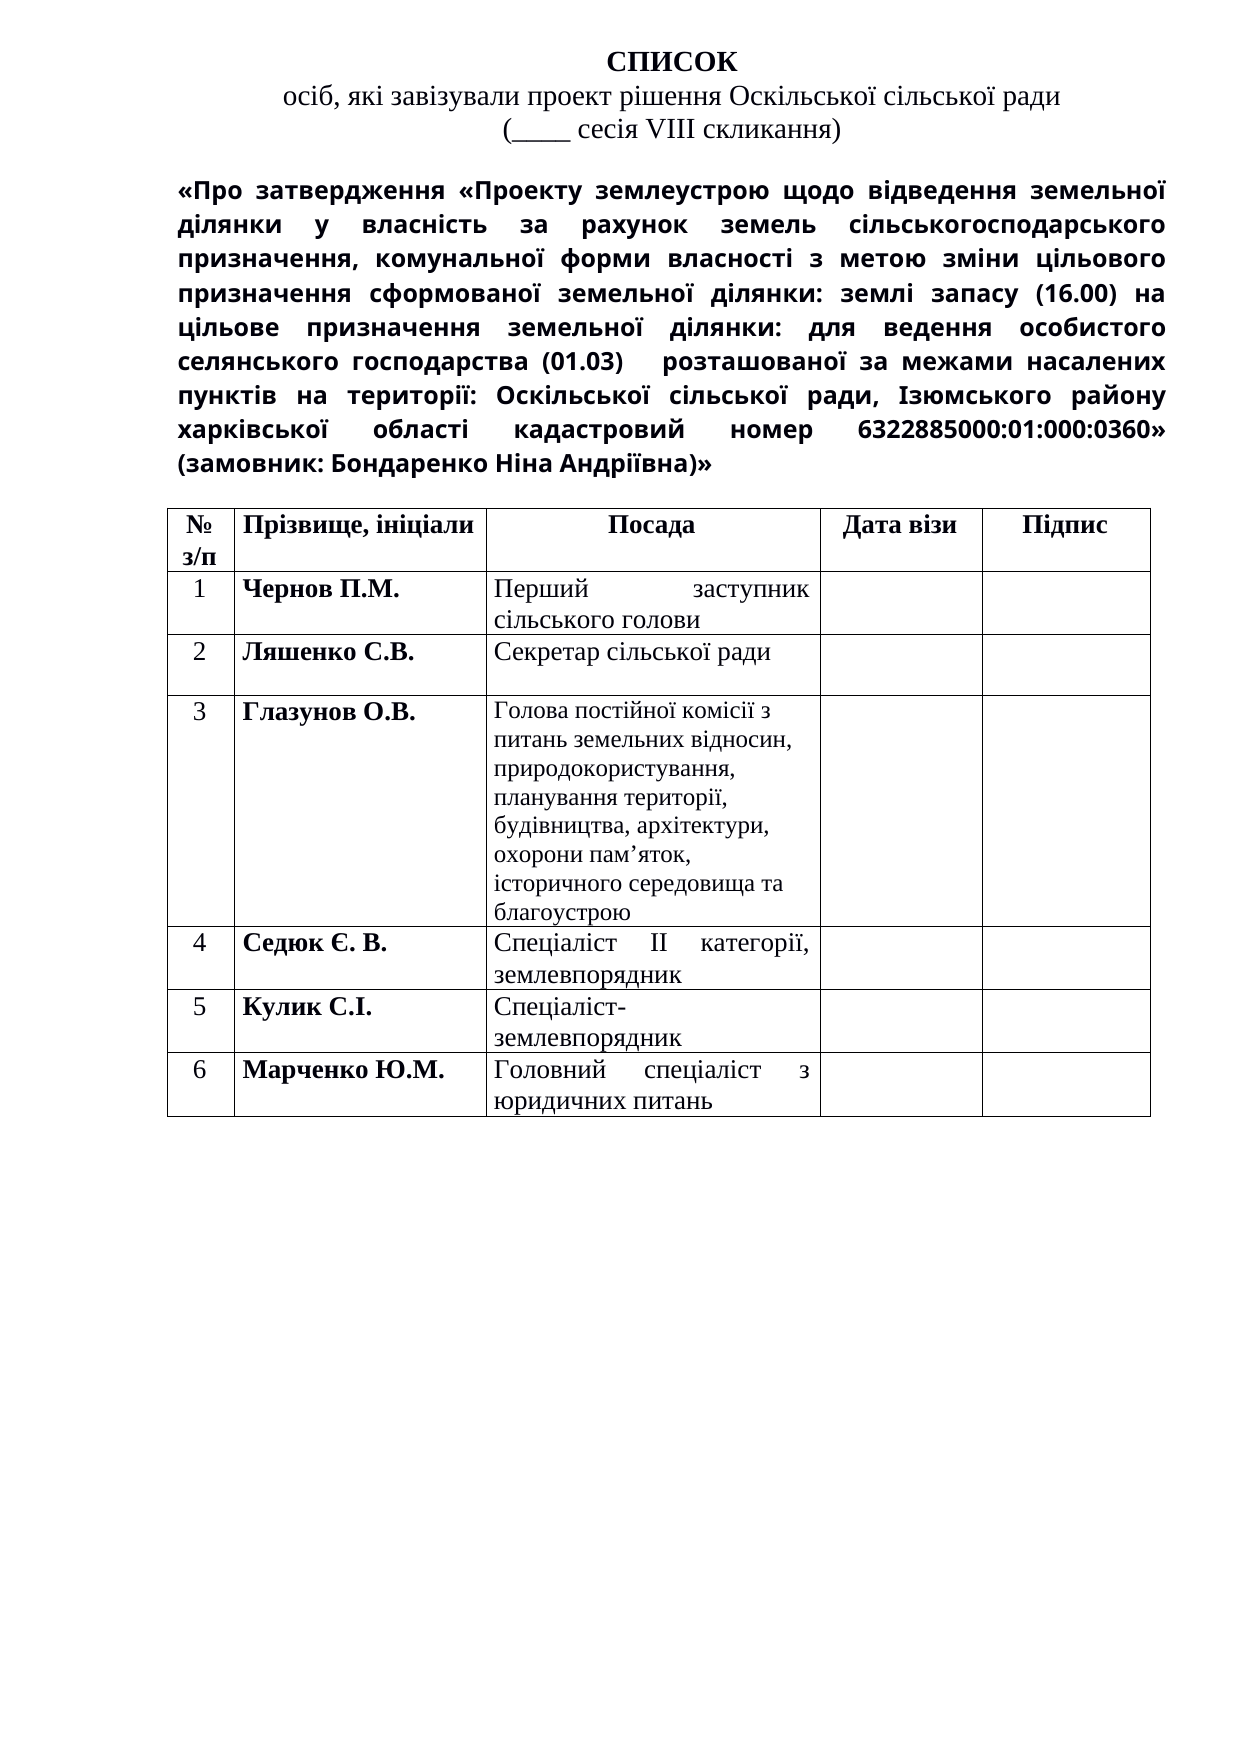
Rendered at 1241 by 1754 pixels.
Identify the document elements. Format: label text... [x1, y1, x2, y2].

table_cell 2 [168, 635, 234, 694]
table_cell Чернов П.М. [235, 572, 486, 634]
table_cell 6 [168, 1053, 234, 1116]
text (____ сесія VIІІ скликання) [177, 111, 1167, 145]
table_cell 4 [168, 927, 234, 989]
table_cell [821, 927, 982, 989]
table_cell Ляшенко С.В. [235, 635, 486, 694]
table_cell 5 [168, 990, 234, 1052]
table_cell Марченко Ю.М. [235, 1053, 486, 1116]
text «Про затвердження «Проекту землеустрою щодо відведення земельної ділянки у власність за рахунок земель сільськогосподарського призначення, комунальної форми власності з метою зміни цільового призначення сформованої земельної ділянки: землі запасу (16.00) на цільове призначення земельної ділянки: для ведення особистого селянського господарства (01.03) розташованої за межами насалених пунктів на території: Оскільської сільської ради, Ізюмського району харківської області кадастровий номер 6322885000:01:000:0360» (замовник: Бондаренко Ніна Андріївна)» [177, 173, 1167, 479]
table_cell [983, 572, 1150, 634]
text СПИСОК [177, 44, 1167, 78]
table_cell Перший заступник сільського голови [487, 572, 820, 634]
table_header Прізвище, ініціали [235, 509, 486, 571]
table_cell 1 [168, 572, 234, 634]
table_cell Спеціаліст- землевпорядник [487, 990, 820, 1052]
table_cell [983, 635, 1150, 694]
table_cell [983, 1053, 1150, 1116]
table_cell [983, 990, 1150, 1052]
text осіб, які завізували проект рішення Оскільської сільської ради [177, 78, 1167, 111]
table_cell Глазунов О.В. [235, 696, 486, 926]
table_cell Спеціаліст ІІ категорії, землевпорядник [487, 927, 820, 989]
table_cell Секретар сільської ради [487, 635, 820, 694]
table_header Посада [487, 509, 820, 571]
table_cell [821, 1053, 982, 1116]
table_cell Кулик С.І. [235, 990, 486, 1052]
table_cell 3 [168, 696, 234, 926]
table_cell [821, 572, 982, 634]
table_cell [983, 927, 1150, 989]
table_cell [983, 696, 1150, 926]
table_cell [821, 635, 982, 694]
table_cell Седюк Є. В. [235, 927, 486, 989]
table_header Дата візи [821, 509, 982, 571]
table_header Підпис [983, 509, 1150, 571]
table_cell Головний спеціаліст з юридичних питань [487, 1053, 820, 1116]
table_cell [821, 696, 982, 926]
table_cell Голова постійної комісії з питань земельних відносин, природокористування, планування території, будівництва, архітектури, охорони пам’яток, історичного середовища та благоустрою [487, 696, 820, 926]
table_header № з/п [168, 509, 234, 571]
table_cell [821, 990, 982, 1052]
